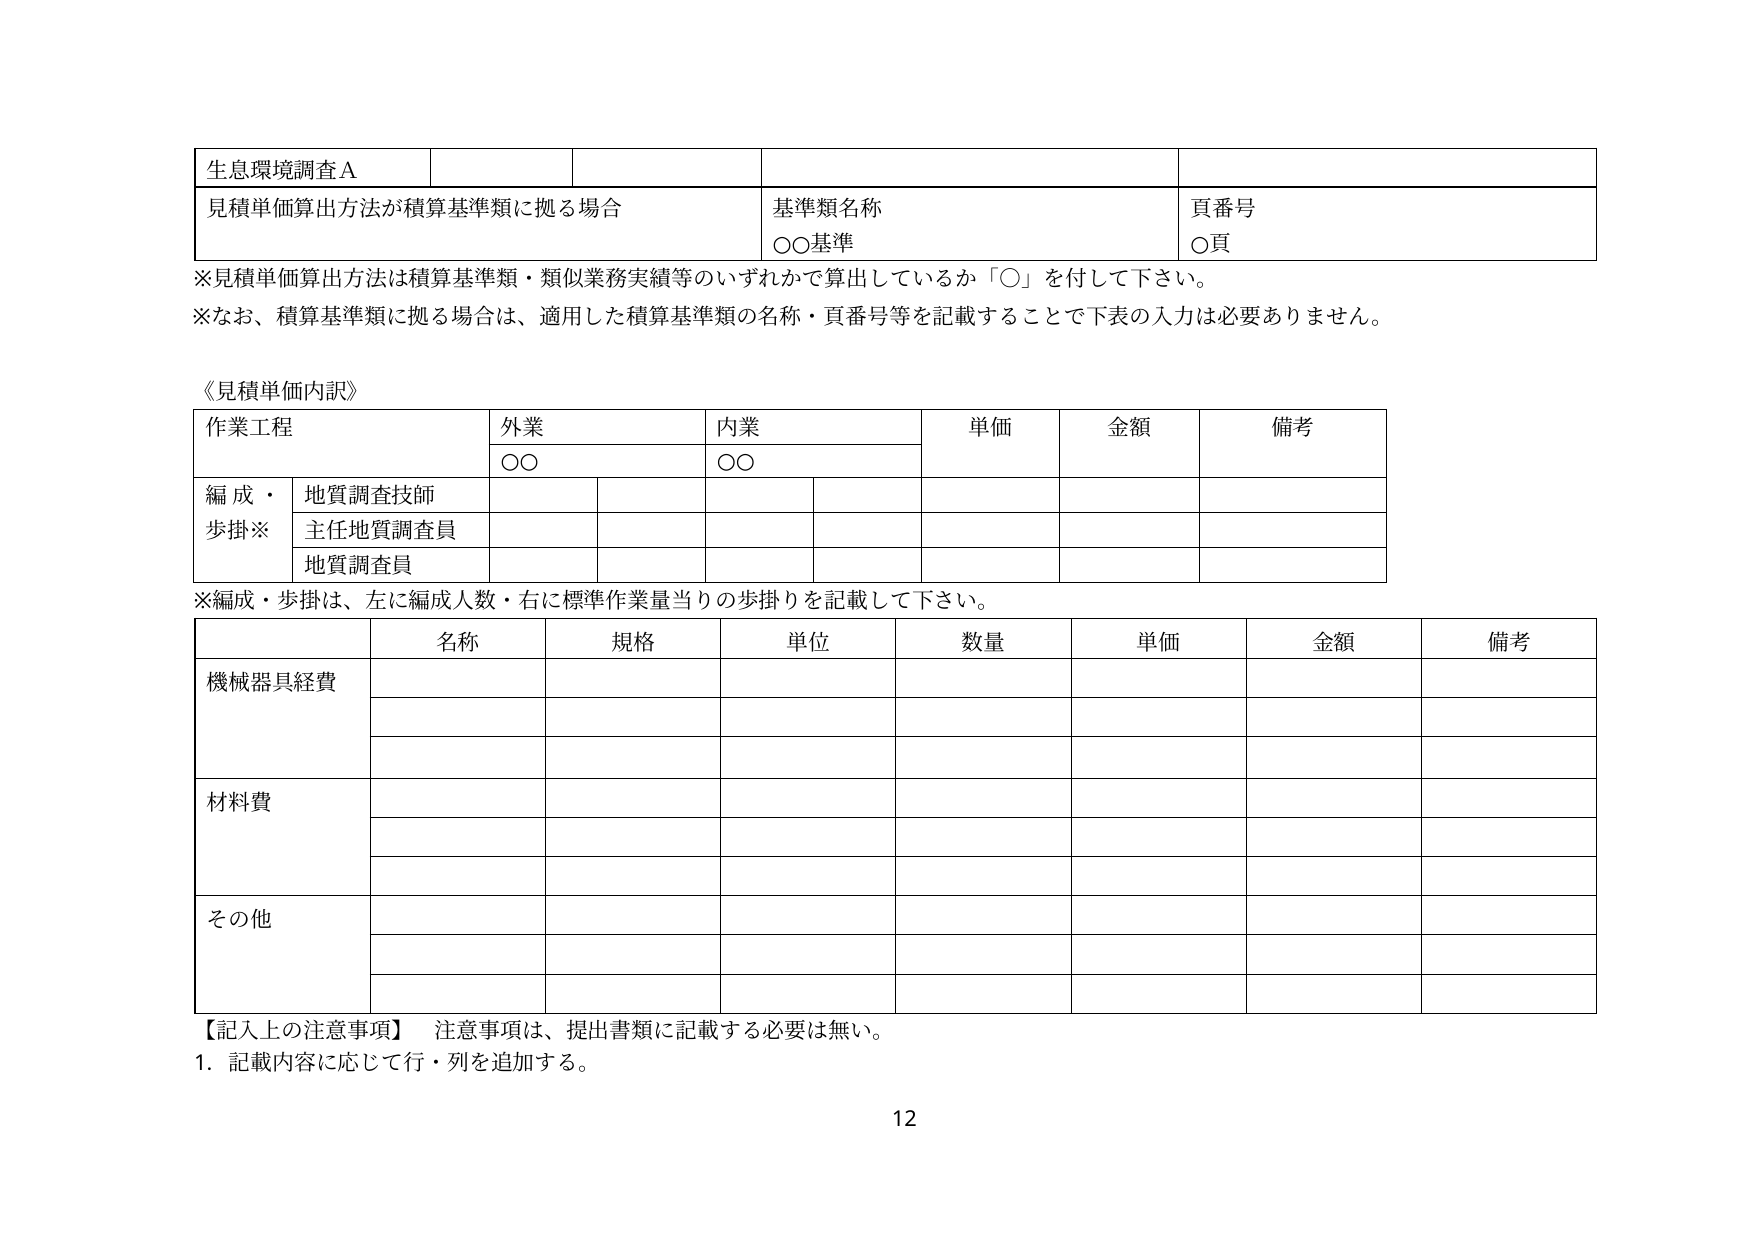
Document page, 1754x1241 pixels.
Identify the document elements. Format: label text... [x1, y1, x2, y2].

table_cell [1422, 698, 1596, 736]
table_cell [1247, 896, 1421, 934]
table_cell [1200, 478, 1386, 512]
table_cell 編成・歩掛※ [194, 478, 292, 582]
table_cell [1200, 513, 1386, 547]
table_cell [1179, 149, 1596, 186]
table_cell [762, 149, 1178, 186]
table_cell 基準類名称 ○○基準 [762, 188, 1178, 260]
table_cell [490, 478, 597, 512]
table_cell [814, 513, 921, 547]
text ※編成・歩掛は、左に編成人数・右に標準作業量当りの歩掛りを記載して下さい。 [193, 583, 1602, 615]
table_cell [546, 857, 720, 895]
table_cell [546, 975, 720, 1012]
table_cell [490, 513, 597, 547]
table_header 単位 [721, 619, 895, 658]
table_cell [814, 548, 921, 582]
table_cell その他 [196, 896, 370, 1012]
text 《見積単価内訳》 [193, 374, 1602, 406]
table_cell [1072, 975, 1246, 1012]
text ※見積単価算出方法は積算基準類・類似業務実績等のいずれかで算出しているか「○」を付して下さい。 [193, 261, 1602, 293]
table_cell [896, 896, 1071, 934]
table_cell [371, 975, 545, 1012]
table_cell [1422, 975, 1596, 1012]
table_cell [721, 779, 895, 817]
table_cell [896, 779, 1071, 817]
table_cell [1072, 896, 1246, 934]
table_header [196, 619, 370, 658]
table_cell [721, 896, 895, 934]
table_header 金額 [1247, 619, 1421, 658]
table_cell [371, 737, 545, 778]
table_cell [706, 478, 813, 512]
table_cell [546, 935, 720, 973]
table_header 数量 [896, 619, 1071, 658]
table_header 金額 [1060, 410, 1199, 477]
table_cell [721, 935, 895, 973]
table_cell [1072, 659, 1246, 697]
table_cell [546, 698, 720, 736]
table_cell [721, 659, 895, 697]
table_cell [896, 659, 1071, 697]
table_cell 地質調査技師 [293, 478, 489, 512]
table_cell [922, 478, 1059, 512]
table_cell [1072, 779, 1246, 817]
table_cell [1200, 548, 1386, 582]
table_cell [1247, 779, 1421, 817]
table_cell [598, 478, 705, 512]
table_cell [1422, 896, 1596, 934]
table_cell [546, 737, 720, 778]
text 1．記載内容に応じて行・列を追加する。 [194, 1045, 1602, 1077]
table_cell [546, 818, 720, 856]
table_cell [371, 698, 545, 736]
table_header 作業工程 [194, 410, 489, 477]
table_cell [1072, 935, 1246, 973]
table_cell [814, 478, 921, 512]
table_cell [896, 857, 1071, 895]
table_cell [896, 818, 1071, 856]
text ※なお、積算基準類に拠る場合は、適用した積算基準類の名称・頁番号等を記載することで下表の入力は必要ありません。 [192, 299, 1602, 331]
table_cell [371, 779, 545, 817]
table_cell 見積単価算出方法が積算基準類に拠る場合 [196, 188, 761, 260]
table_cell [371, 857, 545, 895]
table_header 単価 [1072, 619, 1246, 658]
table_cell [1247, 857, 1421, 895]
table_cell 材料費 [196, 779, 370, 895]
table_cell [922, 548, 1059, 582]
table_cell ○○ [490, 445, 705, 477]
table_cell [896, 698, 1071, 736]
table_cell [546, 779, 720, 817]
table_cell [1247, 659, 1421, 697]
table_cell [896, 935, 1071, 973]
table_header 単価 [922, 410, 1059, 477]
table_cell [896, 975, 1071, 1012]
table_cell [721, 818, 895, 856]
table_cell [1060, 548, 1199, 582]
table_cell [371, 935, 545, 973]
table_cell 主任地質調査員 [293, 513, 489, 547]
table_cell [721, 737, 895, 778]
table_cell [1247, 737, 1421, 778]
table_cell ○○ [706, 445, 921, 477]
table_cell [1422, 857, 1596, 895]
table_cell [546, 659, 720, 697]
table_cell [371, 659, 545, 697]
table_cell [1422, 737, 1596, 778]
table_cell [1247, 975, 1421, 1012]
table_cell [721, 857, 895, 895]
table_cell [1422, 935, 1596, 973]
table_header 規格 [546, 619, 720, 658]
table_cell [1422, 818, 1596, 856]
table_header 内業 [706, 410, 921, 444]
table_cell [1060, 478, 1199, 512]
table_cell [1072, 857, 1246, 895]
table_cell [721, 975, 895, 1012]
table_cell [1060, 513, 1199, 547]
table_cell 頁番号 ○頁 [1179, 188, 1596, 260]
table_cell [1247, 698, 1421, 736]
table_cell ホタル類生息調査 生息環境調査Ａ [196, 149, 430, 186]
table_header 備考 [1200, 410, 1386, 477]
table_cell [706, 513, 813, 547]
table_cell [1072, 737, 1246, 778]
table_cell [371, 896, 545, 934]
text 【記入上の注意事項】 注意事項は、提出書類に記載する必要は無い。 [194, 1013, 1602, 1045]
table_cell [573, 149, 761, 186]
table_cell [598, 548, 705, 582]
table_cell [1072, 698, 1246, 736]
table_cell [490, 548, 597, 582]
table_cell [896, 737, 1071, 778]
table_header 備考 [1422, 619, 1596, 658]
table_cell 地質調査員 [293, 548, 489, 582]
table_header 外業 [490, 410, 705, 444]
table_cell [706, 548, 813, 582]
table_cell [1422, 659, 1596, 697]
table_cell [922, 513, 1059, 547]
table_cell [1247, 818, 1421, 856]
table_cell [546, 896, 720, 934]
table_cell [721, 698, 895, 736]
table_cell 機械器具経費 [196, 659, 370, 778]
table_cell [1422, 779, 1596, 817]
table_cell [1072, 818, 1246, 856]
table_header 名称 [371, 619, 545, 658]
table_cell [598, 513, 705, 547]
table_cell 回 [431, 149, 572, 186]
table_cell [1247, 935, 1421, 973]
table_cell [371, 818, 545, 856]
